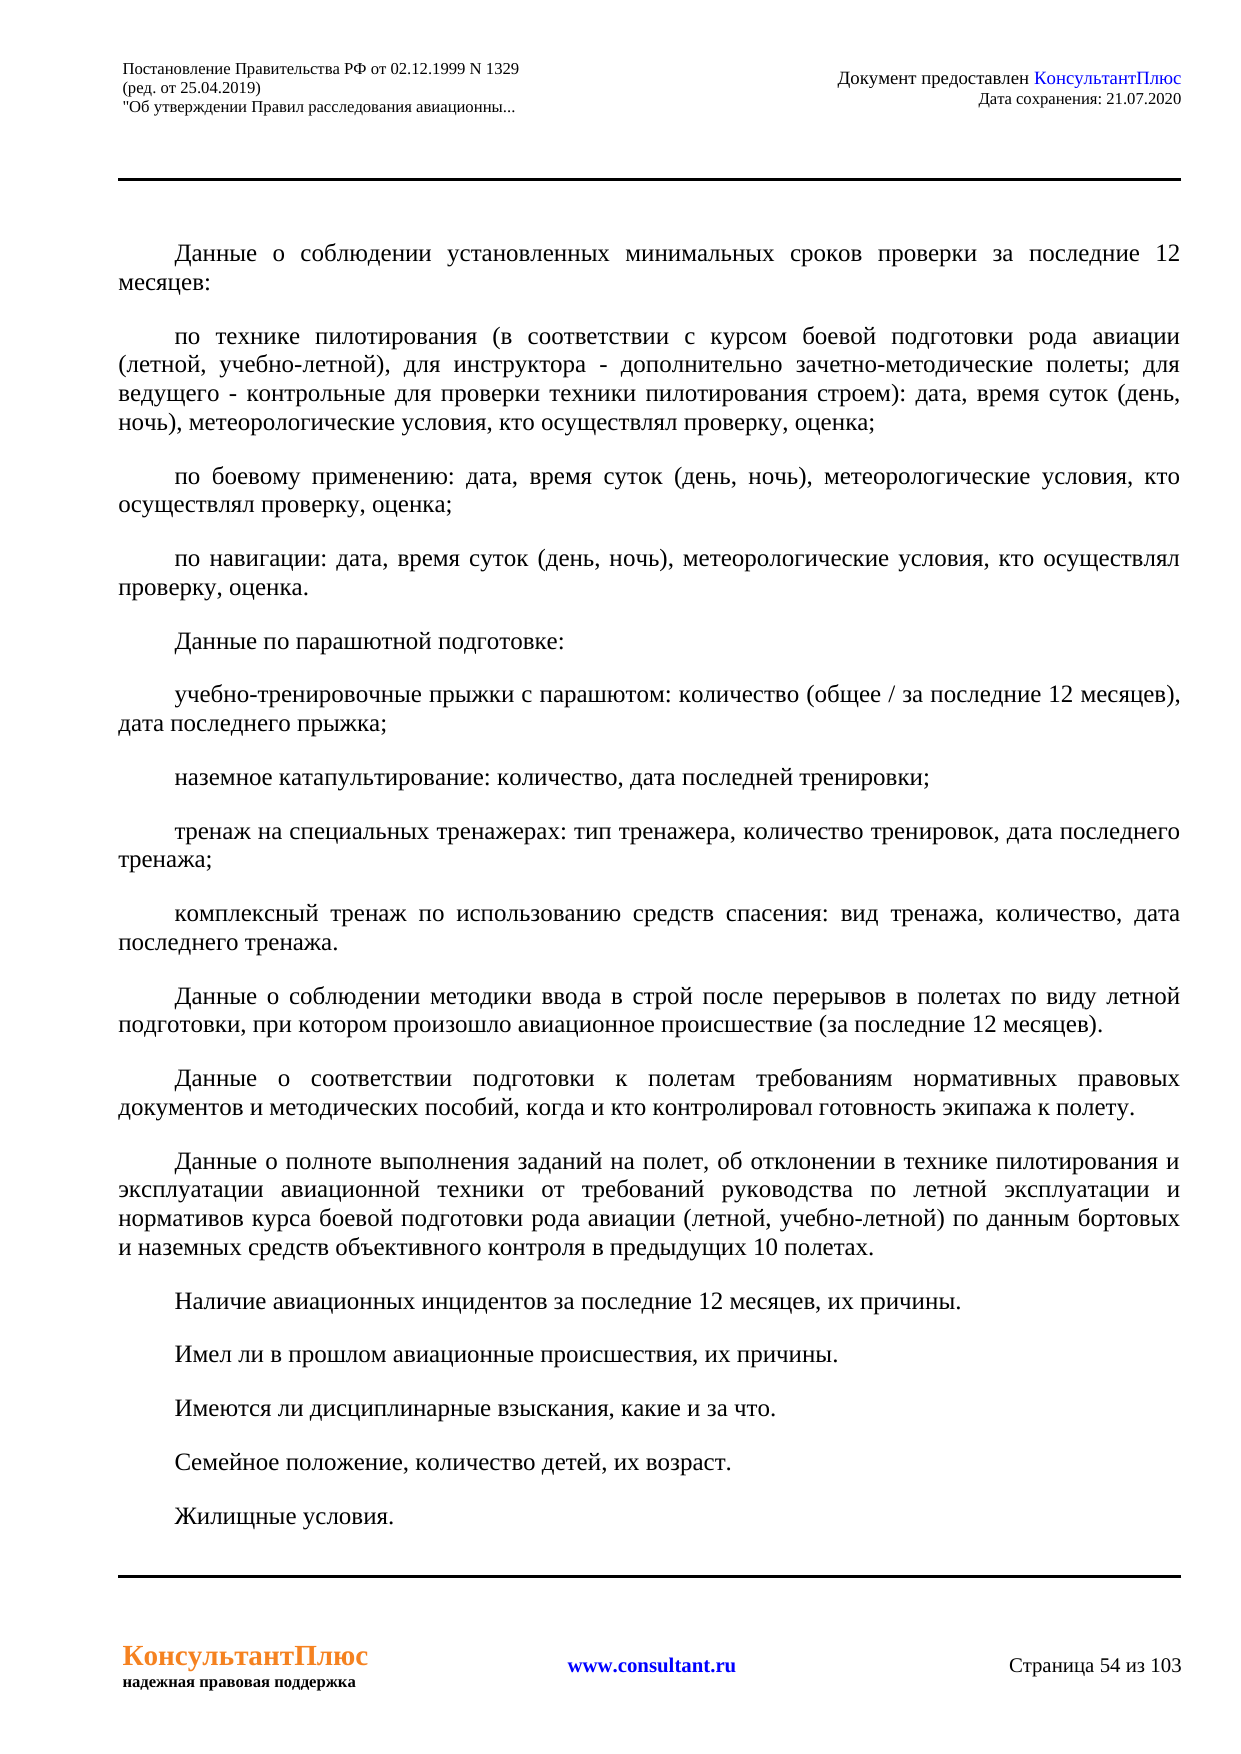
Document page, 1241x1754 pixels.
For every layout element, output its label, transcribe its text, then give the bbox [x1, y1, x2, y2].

text Имеются ли дисциплинарные взыскания, какие и за что. [118, 1393, 1181, 1422]
text Данные по парашютной подготовке: [118, 626, 1181, 654]
text Семейное положение, количество детей, их возраст. [118, 1447, 1181, 1476]
text Данные о полноте выполнения заданий на полет, об отклонении в технике пилотирования и эксплуатации авиационной техники от требований руководства по летной эксплуатации и нормативов курса боевой подготовки рода авиации (летной, учебно-летной) по данным бортовых и наземных средств объективного контроля в предыдущих 10 полетах. [118, 1146, 1181, 1261]
text учебно-тренировочные прыжки с парашютом: количество (общее / за последние 12 месяцев), дата последнего прыжка; [118, 679, 1181, 737]
text Данные о соблюдении методики ввода в строй после перерывов в полетах по виду летной подготовки, при котором произошло авиационное происшествие (за последние 12 месяцев). [118, 981, 1181, 1038]
text по навигации: дата, время суток (день, ночь), метеорологические условия, кто осуществлял проверку, оценка. [118, 543, 1181, 601]
text тренаж на специальных тренажерах: тип тренажера, количество тренировок, дата последнего тренажа; [118, 816, 1181, 873]
text комплексный тренаж по использованию средств спасения: вид тренажа, количество, дата последнего тренажа. [118, 898, 1181, 956]
text по боевому применению: дата, время суток (день, ночь), метеорологические условия, кто осуществлял проверку, оценка; [118, 461, 1181, 518]
text Данные о соответствии подготовки к полетам требованиям нормативных правовых документов и методических пособий, когда и кто контролировал готовность экипажа к полету. [118, 1063, 1181, 1121]
text Наличие авиационных инцидентов за последние 12 месяцев, их причины. [118, 1286, 1181, 1314]
text наземное катапультирование: количество, дата последней тренировки; [118, 762, 1181, 791]
text Данные о соблюдении установленных минимальных сроков проверки за последние 12 месяцев: [118, 238, 1181, 296]
text по технике пилотирования (в соответствии с курсом боевой подготовки рода авиации (летной, учебно-летной), для инструктора - дополнительно зачетно-методические полеты; для ведущего - контрольные для проверки техники пилотирования строем): дата, время суток (день, ночь), метеорологические условия, кто осуществлял проверку, оценка; [118, 321, 1181, 436]
text Жилищные условия. [118, 1501, 1181, 1529]
text Имел ли в прошлом авиационные происшествия, их причины. [118, 1339, 1181, 1368]
